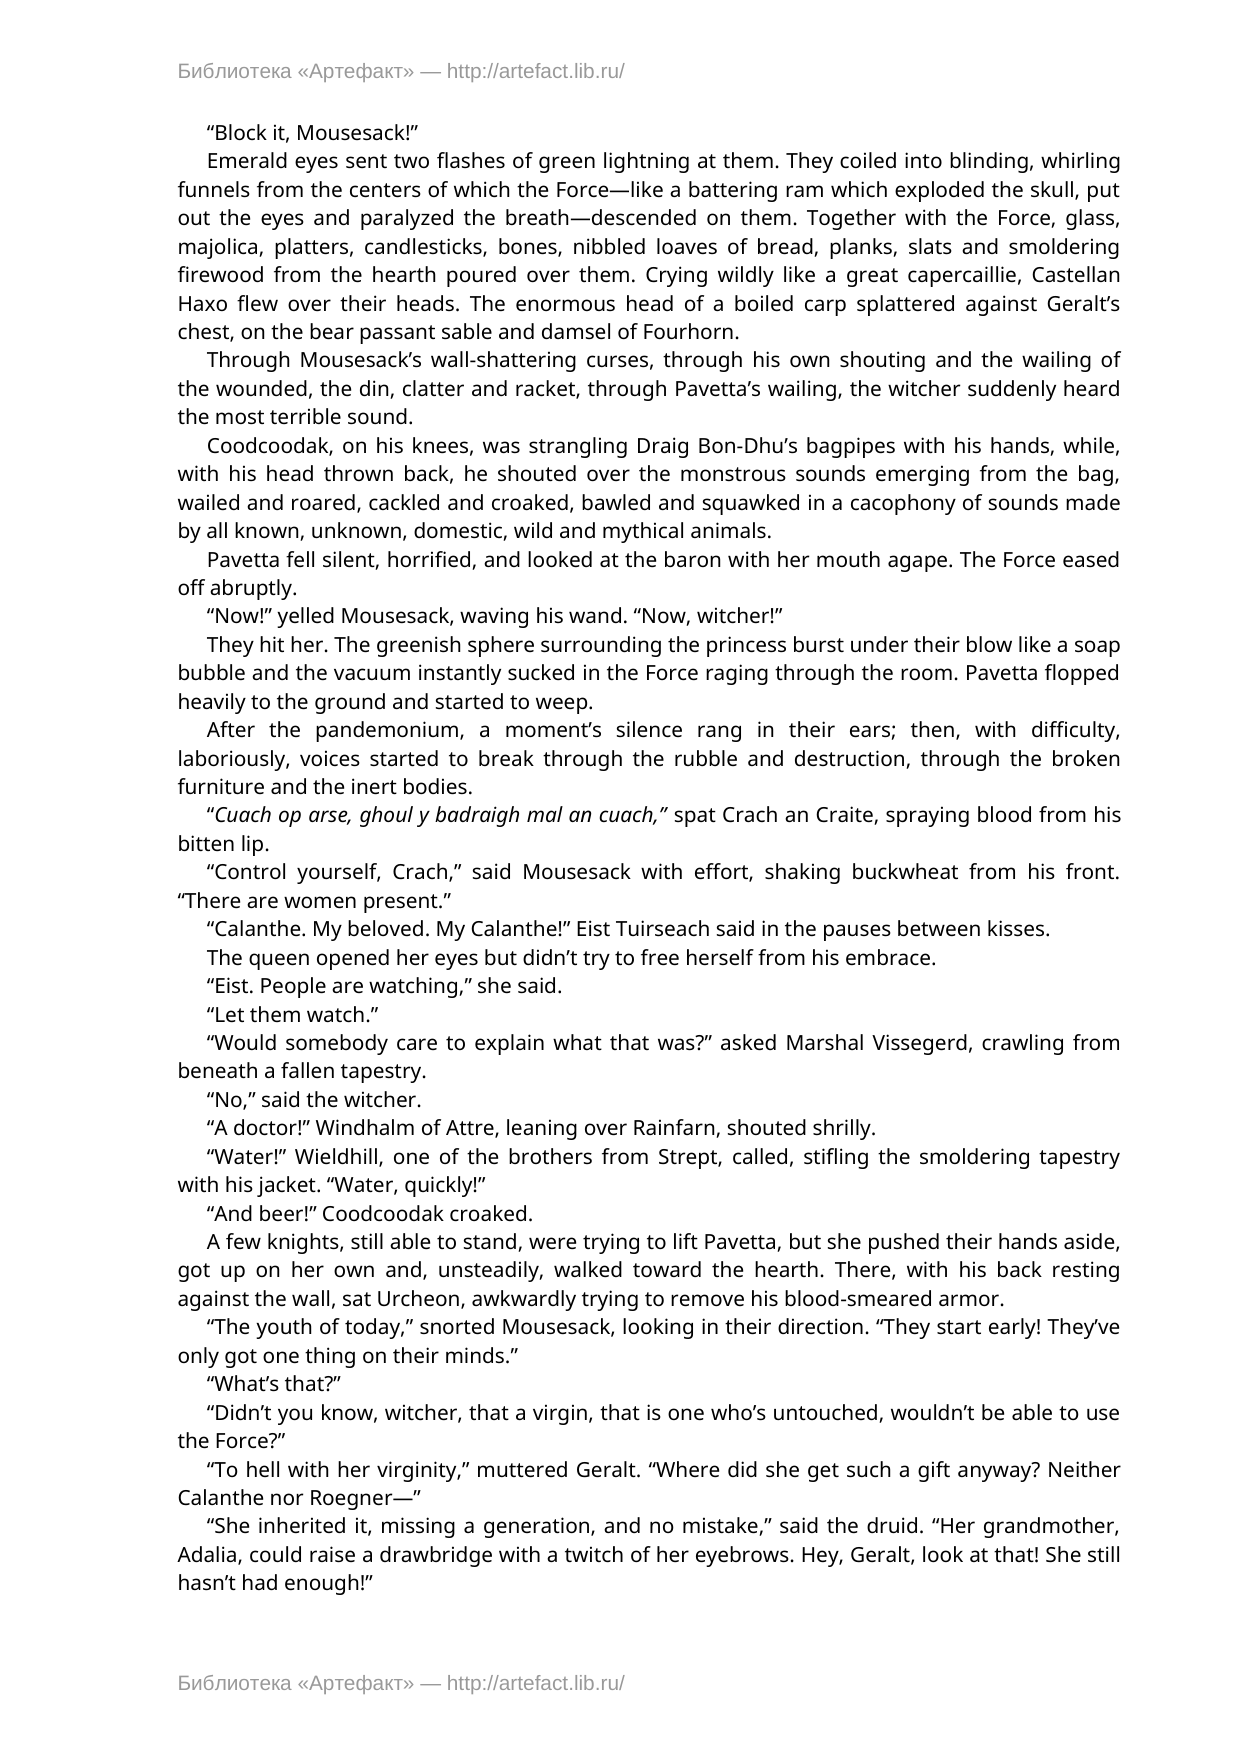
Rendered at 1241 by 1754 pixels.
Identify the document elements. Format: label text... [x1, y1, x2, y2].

text “No,” said the witcher. [177, 1085, 1122, 1113]
text “The youth of today,” snorted Mousesack, looking in their direction. “They start early! They’ve only got one thing on their minds.” [177, 1312, 1122, 1369]
text “Control yourself, Crach,” said Mousesack with effort, shaking buckwheat from his front. “There are women present.” [177, 857, 1122, 914]
text “And beer!” Coodcoodak croaked. [177, 1199, 1122, 1227]
text Coodcoodak, on his knees, was strangling Draig Bon-Dhu’s bagpipes with his hands, while, with his head thrown back, he shouted over the monstrous sounds emerging from the bag, wailed and roared, cackled and croaked, bawled and squawked in a cacophony of sounds made by all known, unknown, domestic, wild and mythical animals. [177, 431, 1122, 545]
text “To hell with her virginity,” muttered Geralt. “Where did she get such a gift anyway? Neither Calanthe nor Roegner—” [177, 1455, 1122, 1512]
text “She inherited it, missing a generation, and no mistake,” said the druid. “Her grandmother, Adalia, could raise a drawbridge with a twitch of her eyebrows. Hey, Geralt, look at that! She still hasn’t had enough!” [177, 1512, 1122, 1597]
text They hit her. The greenish sphere surrounding the princess burst under their blow like a soap bubble and the vacuum instantly sucked in the Force raging through the room. Pavetta flopped heavily to the ground and started to weep. [177, 630, 1122, 715]
text “Calanthe. My beloved. My Calanthe!” Eist Tuirseach said in the pauses between kisses. [177, 914, 1122, 943]
text “Now!” yelled Mousesack, waving his wand. “Now, witcher!” [177, 602, 1122, 630]
text “Cuach op arse, ghoul y badraigh mal an cuach,” spat Crach an Craite, spraying blood from his bitten lip. [177, 801, 1122, 857]
text A few knights, still able to stand, were trying to lift Pavetta, but she pushed their hands aside, got up on her own and, unsteadily, walked toward the hearth. There, with his back resting against the wall, sat Urcheon, awkwardly trying to remove his blood-smeared armor. [177, 1227, 1122, 1312]
text After the pandemonium, a moment’s silence rang in their ears; then, with difficulty, laboriously, voices started to break through the rubble and destruction, through the broken furniture and the inert bodies. [177, 715, 1122, 801]
text “Block it, Mousesack!” [177, 118, 1122, 147]
text “Would somebody care to explain what that was?” asked Marshal Vissegerd, crawling from beneath a fallen tapestry. [177, 1028, 1122, 1085]
text “A doctor!” Windhalm of Attre, leaning over Rainfarn, shouted shrilly. [177, 1113, 1122, 1142]
text “Eist. People are watching,” she said. [177, 971, 1122, 1000]
text The queen opened her eyes but didn’t try to free herself from his embrace. [177, 943, 1122, 971]
text “Water!” Wieldhill, one of the brothers from Strept, called, stifling the smoldering tapestry with his jacket. “Water, quickly!” [177, 1142, 1122, 1199]
text “What’s that?” [177, 1369, 1122, 1398]
text Emerald eyes sent two flashes of green lightning at them. They coiled into blinding, whirling funnels from the centers of which the Force—like a battering ram which exploded the skull, put out the eyes and paralyzed the breath—descended on them. Together with the Force, glass, majolica, platters, candlesticks, bones, nibbled loaves of bread, planks, slats and smoldering firewood from the hearth poured over them. Crying wildly like a great capercaillie, Castellan Haxo flew over their heads. The enormous head of a boiled carp splattered against Geralt’s chest, on the bear passant sable and damsel of Fourhorn. [177, 147, 1122, 346]
text Pavetta fell silent, horrified, and looked at the baron with her mouth agape. The Force eased off abruptly. [177, 545, 1122, 602]
text “Didn’t you know, witcher, that a virgin, that is one who’s untouched, wouldn’t be able to use the Force?” [177, 1398, 1122, 1455]
text Through Mousesack’s wall-shattering curses, through his own shouting and the wailing of the wounded, the din, clatter and racket, through Pavetta’s wailing, the witcher suddenly heard the most terrible sound. [177, 346, 1122, 431]
text “Let them watch.” [177, 1000, 1122, 1028]
